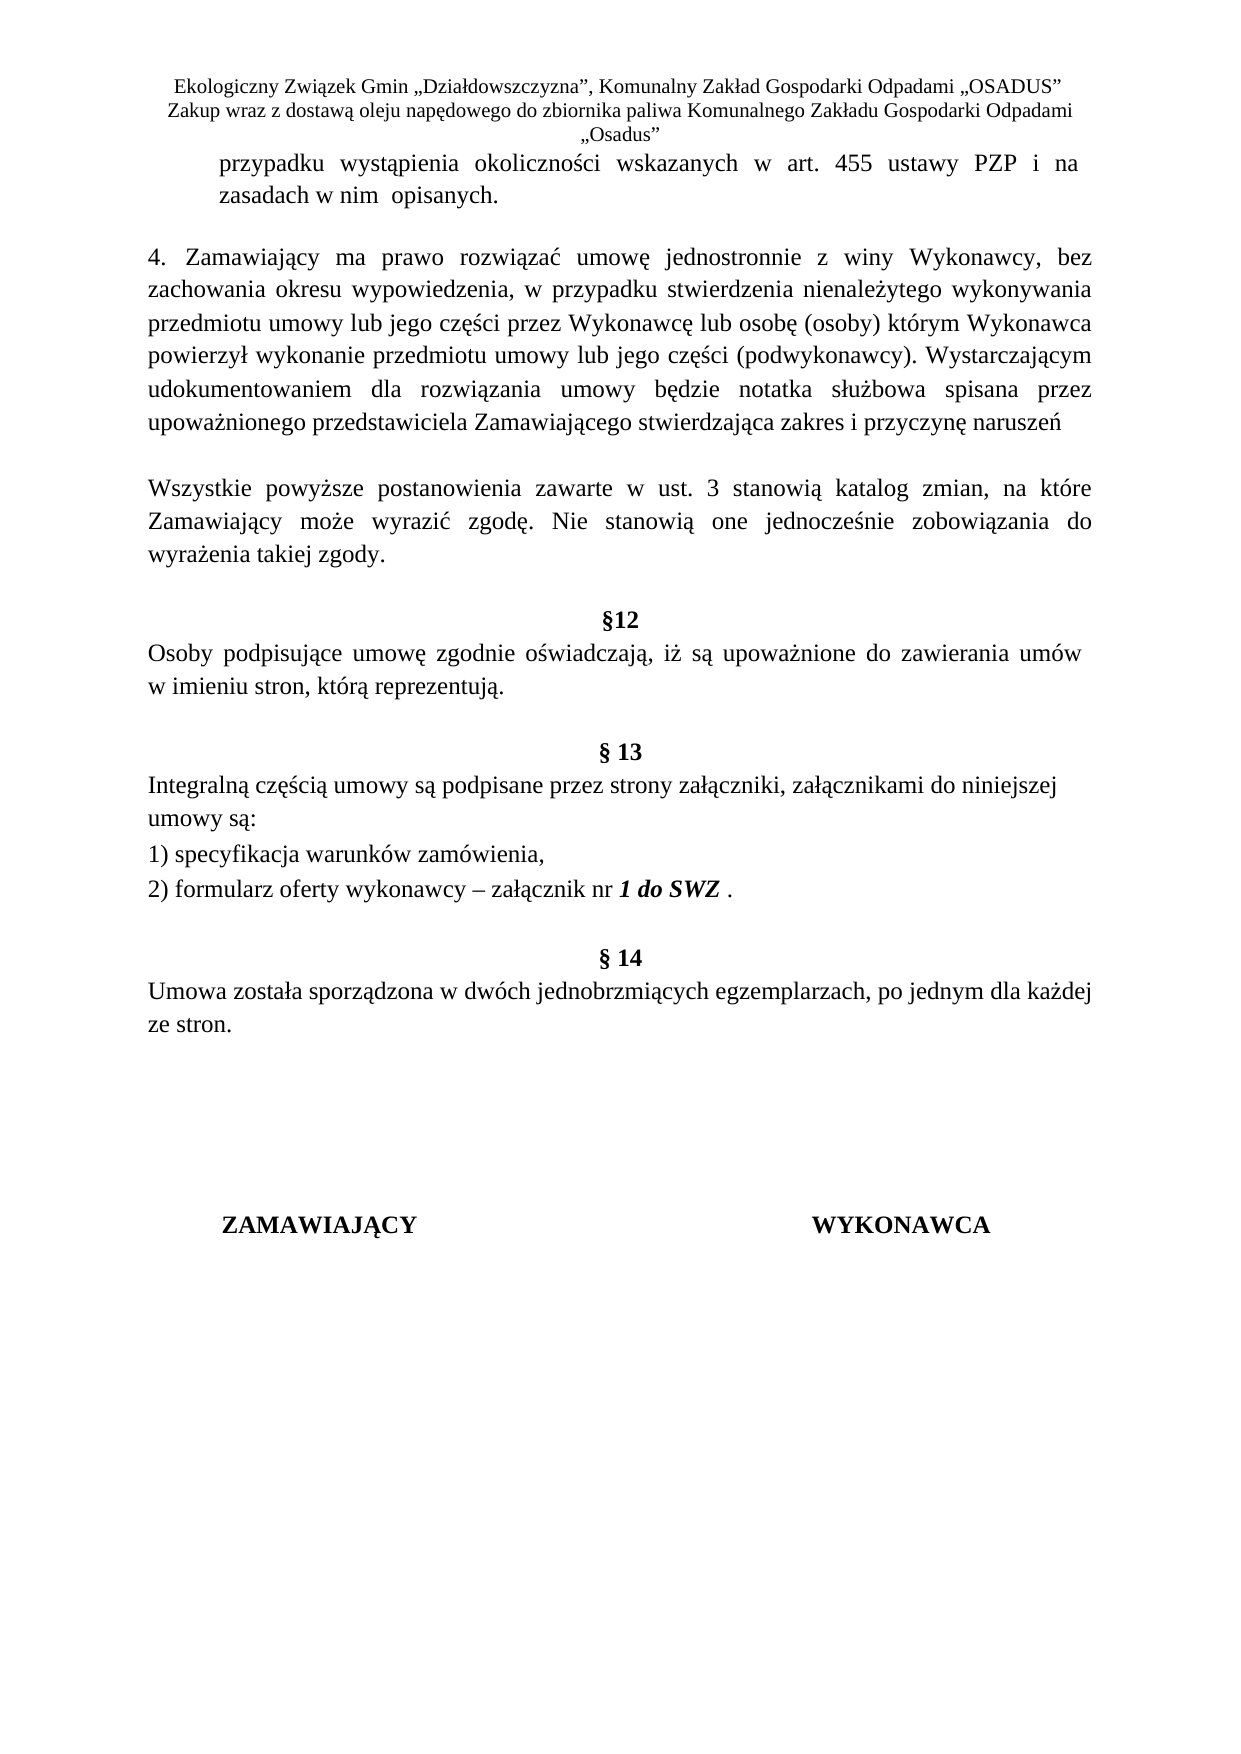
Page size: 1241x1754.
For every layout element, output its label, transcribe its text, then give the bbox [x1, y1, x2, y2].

text § 13 [148, 737, 1093, 766]
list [189, 148, 1080, 209]
text §12 [148, 605, 1093, 633]
text Wszystkie powyższe postanowienia zawarte w ust. 3 stanowią katalog zmian, na które Zamawiający może wyrazić zgodę. Nie stanowią one jednocześnie zobowiązania do wyrażenia takiej zgody. [148, 473, 1093, 567]
text 2) formularz oferty wykonawcy – załącznik nr 1 do SWZ . [148, 874, 1093, 903]
text Integralną częścią umowy są podpisane przez strony załączniki, załącznikami do niniejszej umowy są: [148, 770, 1093, 832]
text Osoby podpisujące umowę zgodnie oświadczają, iż są upoważnione do zawierania umów w imieniu stron, którą reprezentują. [148, 638, 1093, 699]
text 1) specyfikacja warunków zamówienia, [148, 839, 1093, 867]
text § 14 [148, 943, 1093, 972]
text Umowa została sporządzona w dwóch jednobrzmiących egzemplarzach, po jednym dla każdej ze stron. [148, 976, 1093, 1038]
list Zamawiający ma prawo rozwiązać umowę jednostronnie z winy Wykonawcy, bez zachowania okresu wypowiedzenia, w przypadku stwierdzenia nienależytego wykonywania przedmiotu umowy lub jego części przez Wykonawcę lub osobę (osoby) którym Wykonawca powierzył wykonanie przedmiotu umowy lub jego części (podwykonawcy). Wystarczającym udokumentowaniem dla rozwiązania umowy będzie notatka służbowa spisana przez upoważnionego przedstawiciela Zamawiającego stwierdzająca zakres i przyczynę naruszeń [148, 242, 1093, 435]
text ZAMAWIAJĄCY WYKONAWCA [148, 1210, 1093, 1239]
